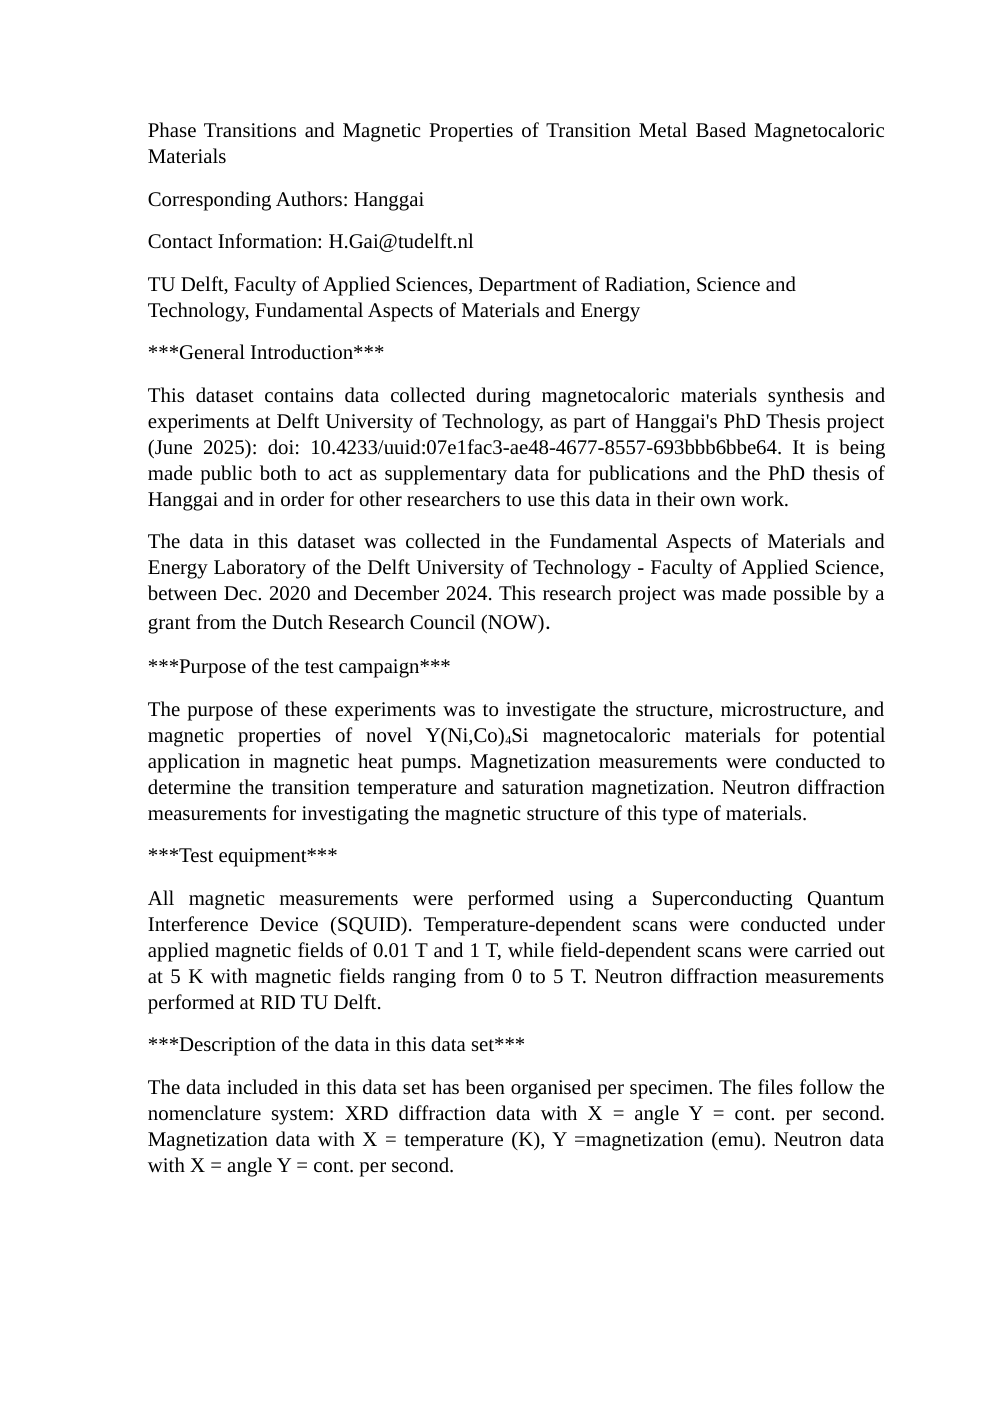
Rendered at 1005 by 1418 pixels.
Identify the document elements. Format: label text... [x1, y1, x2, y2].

text Phase Transitions and Magnetic Properties of Transition Metal Based Magnetocaloric Materials [148, 118, 886, 168]
text All magnetic measurements were performed using a Superconducting Quantum Interference Device (SQUID). Temperature-dependent scans were conducted under applied magnetic fields of 0.01 T and 1 T, while field-dependent scans were carried out at 5 K with magnetic fields ranging from 0 to 5 T. Neutron diffraction measurements performed at RID TU Delft. [148, 886, 886, 1014]
text ***Purpose of the test campaign*** [148, 654, 886, 678]
text ***Description of the data in this data set*** [148, 1032, 886, 1056]
text The data included in this data set has been organised per specimen. The files follow the nomenclature system: XRD diffraction data with X = angle Y = cont. per second. Magnetization data with X = temperature (K), Y =magnetization (emu). Neutron data with X = angle Y = cont. per second. [148, 1075, 886, 1177]
text ***General Introduction*** [148, 340, 886, 364]
text TU Delft, Faculty of Applied Sciences, Department of Radiation, Science and Technology, Fundamental Aspects of Materials and Energy [148, 272, 886, 322]
text The purpose of these experiments was to investigate the structure, microstructure, and magnetic properties of novel Y(Ni,Co)4Si magnetocaloric materials for potential application in magnetic heat pumps. Magnetization measurements were conducted to determine the transition temperature and saturation magnetization. Neutron diffraction measurements for investigating the magnetic structure of this type of materials. [148, 697, 886, 825]
text The data in this dataset was collected in the Fundamental Aspects of Materials and Energy Laboratory of the Delft University of Technology - Faculty of Applied Science, between Dec. 2020 and December 2024. This research project was made possible by a grant from the Dutch Research Council (NOW). [148, 529, 886, 636]
text Contact Information: H.Gai@tudelft.nl [148, 229, 886, 253]
text This dataset contains data collected during magnetocaloric materials synthesis and experiments at Delft University of Technology, as part of Hanggai's PhD Thesis project (June 2025): doi: 10.4233/uuid:07e1fac3-ae48-4677-8557-693bbb6bbe64. It is being made public both to act as supplementary data for publications and the PhD thesis of Hanggai and in order for other researchers to use this data in their own work. [148, 383, 886, 511]
text Corresponding Authors: Hanggai [148, 187, 886, 211]
text ***Test equipment*** [148, 843, 886, 867]
